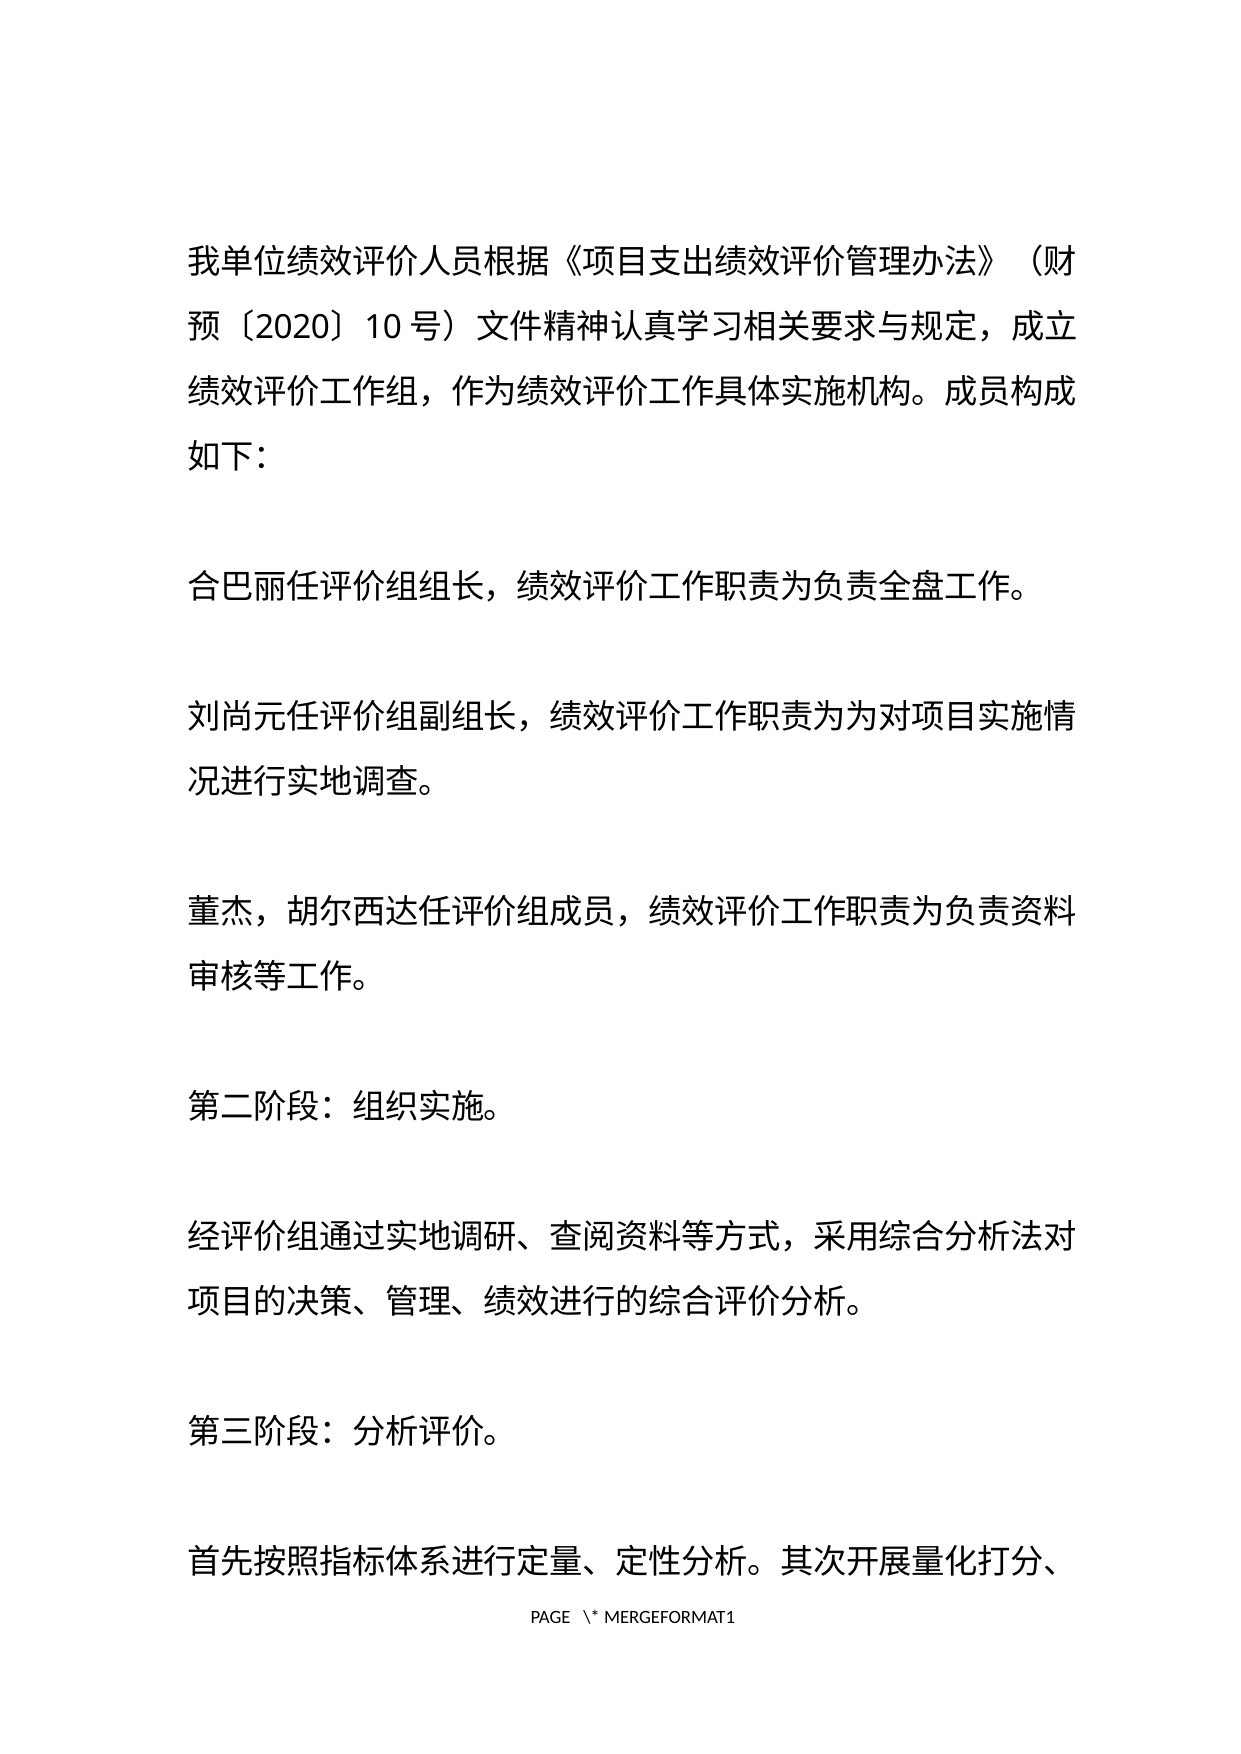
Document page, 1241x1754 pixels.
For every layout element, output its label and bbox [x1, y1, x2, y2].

text [187, 162, 1078, 1592]
